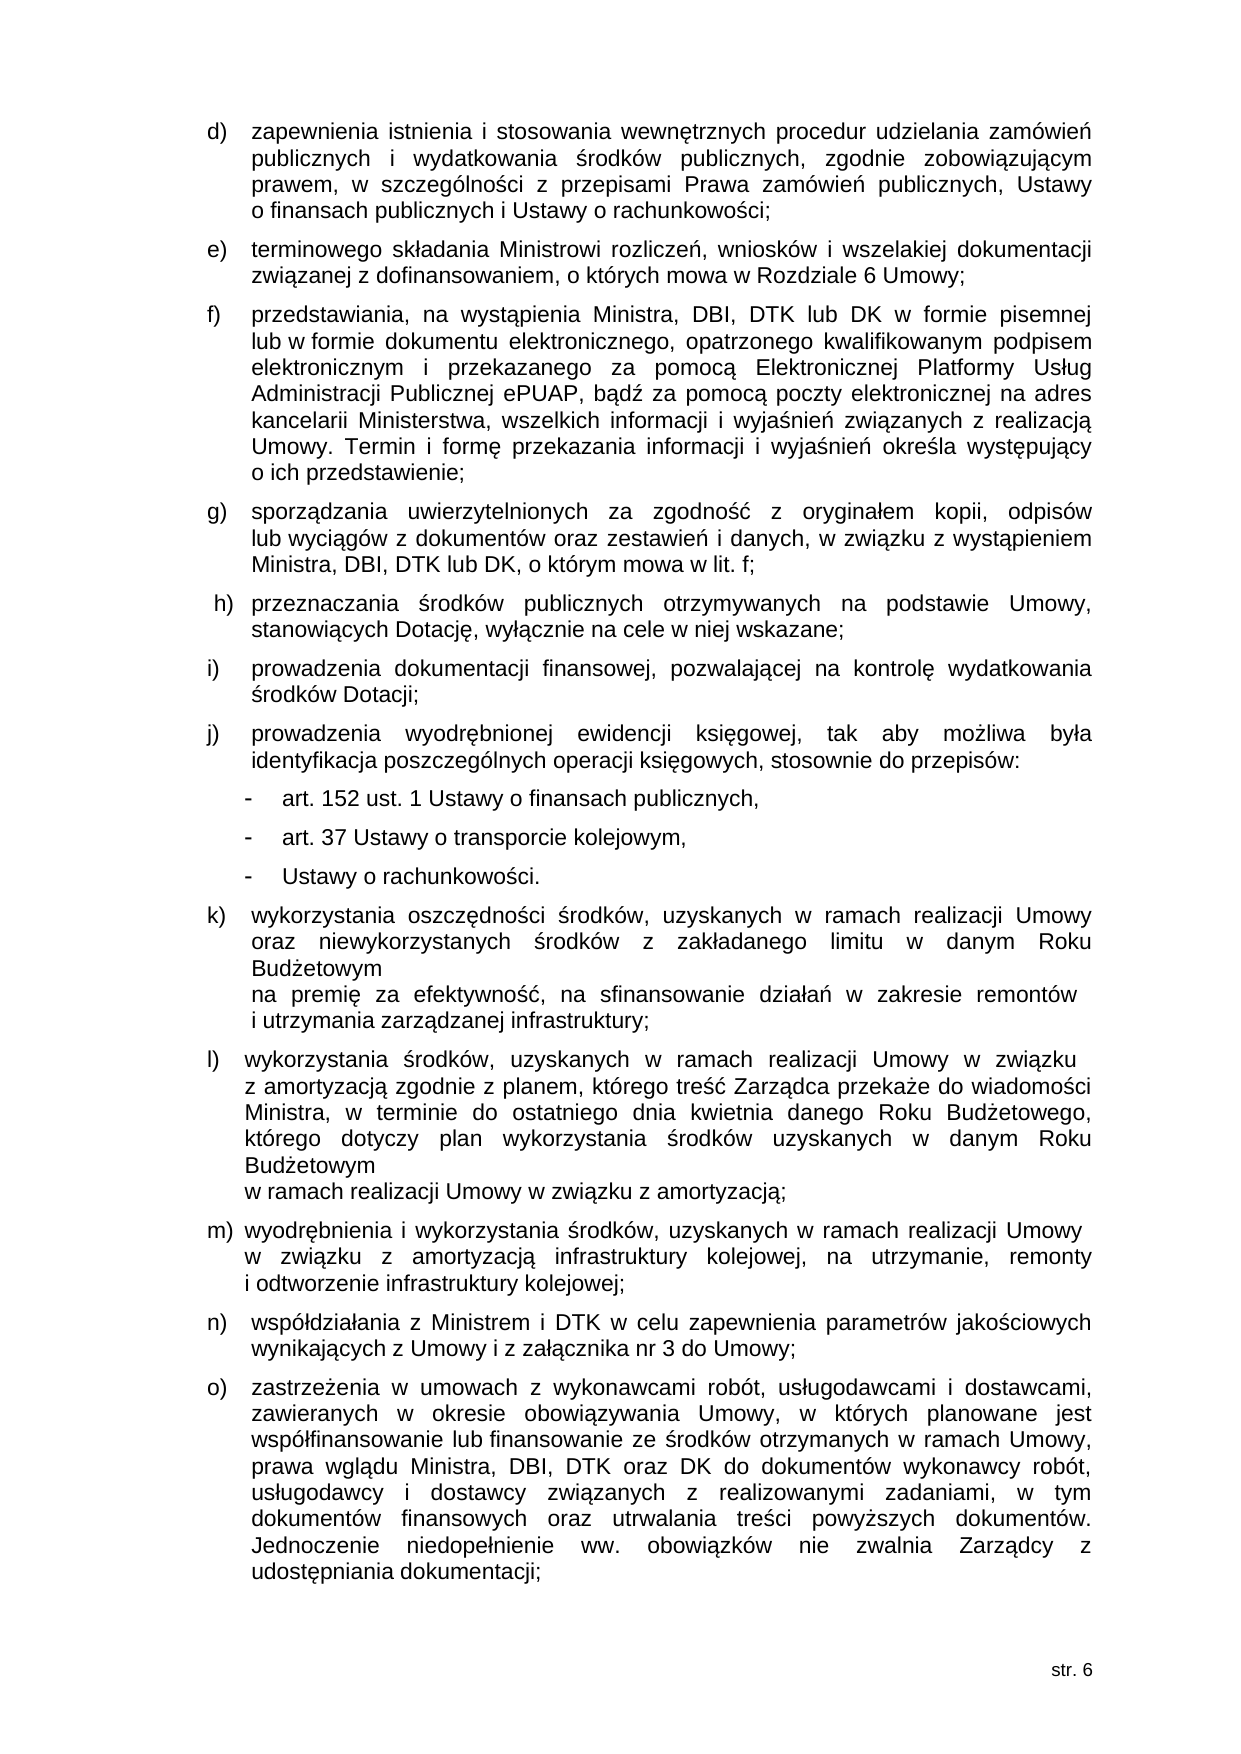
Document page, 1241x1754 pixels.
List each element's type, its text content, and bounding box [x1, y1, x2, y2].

list przedstawiania, na wystąpienia Ministra, DBI, DTK lub DK w formie pisemnej lub w formie dokumentu elektronicznego, opatrzonego kwalifikowanym podpisem elektronicznym i przekazanego za pomocą Elektronicznej Platformy Usług Administracji Publicznej ePUAP, bądź za pomocą poczty elektronicznej na adres kancelarii Ministerstwa, wszelkich informacji i wyjaśnień związanych z realizacją Umowy. Termin i formę przekazania informacji i wyjaśnień określa występujący o ich przedstawienie; [207, 301, 1092, 486]
list zapewnienia istnienia i stosowania wewnętrznych procedur udzielania zamówień publicznych i wydatkowania środków publicznych, zgodnie zobowiązującym prawem, w szczególności z przepisami Prawa zamówień publicznych, Ustawy o finansach publicznych i Ustawy o rachunkowości; [207, 118, 1092, 223]
list prowadzenia wyodrębnionej ewidencji księgowej, tak aby możliwa była identyfikacja poszczególnych operacji księgowych, stosownie do przepisów: [207, 720, 1092, 773]
list wykorzystania środków, uzyskanych w ramach realizacji Umowy w związku z amortyzacją zgodnie z planem, którego treść Zarządca przekaże do wiadomości Ministra, w terminie do ostatniego dnia kwietnia danego Roku Budżetowego, którego dotyczy plan wykorzystania środków uzyskanych w danym Roku Budżetowym w ramach realizacji Umowy w związku z amortyzacją; [207, 1046, 1092, 1204]
list terminowego składania Ministrowi rozliczeń, wniosków i wszelakiej dokumentacji związanej z dofinansowaniem, o których mowa w Rozdziale 6 Umowy; [207, 236, 1092, 289]
list współdziałania z Ministrem i DTK w celu zapewnienia parametrów jakościowych wynikających z Umowy i z załącznika nr 3 do Umowy; [207, 1308, 1092, 1361]
list wyodrębnienia i wykorzystania środków, uzyskanych w ramach realizacji Umowy w związku z amortyzacją infrastruktury kolejowej, na utrzymanie, remonty i odtworzenie infrastruktury kolejowej; [207, 1217, 1092, 1296]
list art. 37 Ustawy o transporcie kolejowym, [244, 824, 1092, 851]
list prowadzenia dokumentacji finansowej, pozwalającej na kontrolę wydatkowania środków Dotacji; [207, 655, 1092, 708]
list Ustawy o rachunkowości. [244, 863, 1092, 889]
list art. 152 ust. 1 Ustawy o finansach publicznych, [244, 785, 1092, 812]
list zastrzeżenia w umowach z wykonawcami robót, usługodawcami i dostawcami, zawieranych w okresie obowiązywania Umowy, w których planowane jest współfinansowanie lub finansowanie ze środków otrzymanych w ramach Umowy, prawa wglądu Ministra, DBI, DTK oraz DK do dokumentów wykonawcy robót, usługodawcy i dostawcy związanych z realizowanymi zadaniami, w tym dokumentów finansowych oraz utrwalania treści powyższych dokumentów. Jednoczenie niedopełnienie ww. obowiązków nie zwalnia Zarządcy z udostępniania dokumentacji; [207, 1374, 1092, 1584]
list przeznaczania środków publicznych otrzymywanych na podstawie Umowy, stanowiących Dotację, wyłącznie na cele w niej wskazane; [213, 590, 1092, 642]
list wykorzystania oszczędności środków, uzyskanych w ramach realizacji Umowy oraz niewykorzystanych środków z zakładanego limitu w danym Roku Budżetowym na premię za efektywność, na sfinansowanie działań w zakresie remontów i utrzymania zarządzanej infrastruktury; [207, 902, 1092, 1034]
list sporządzania uwierzytelnionych za zgodność z oryginałem kopii, odpisów lub wyciągów z dokumentów oraz zestawień i danych, w związku z wystąpieniem Ministra, DBI, DTK lub DK, o którym mowa w lit. f; [207, 498, 1092, 577]
